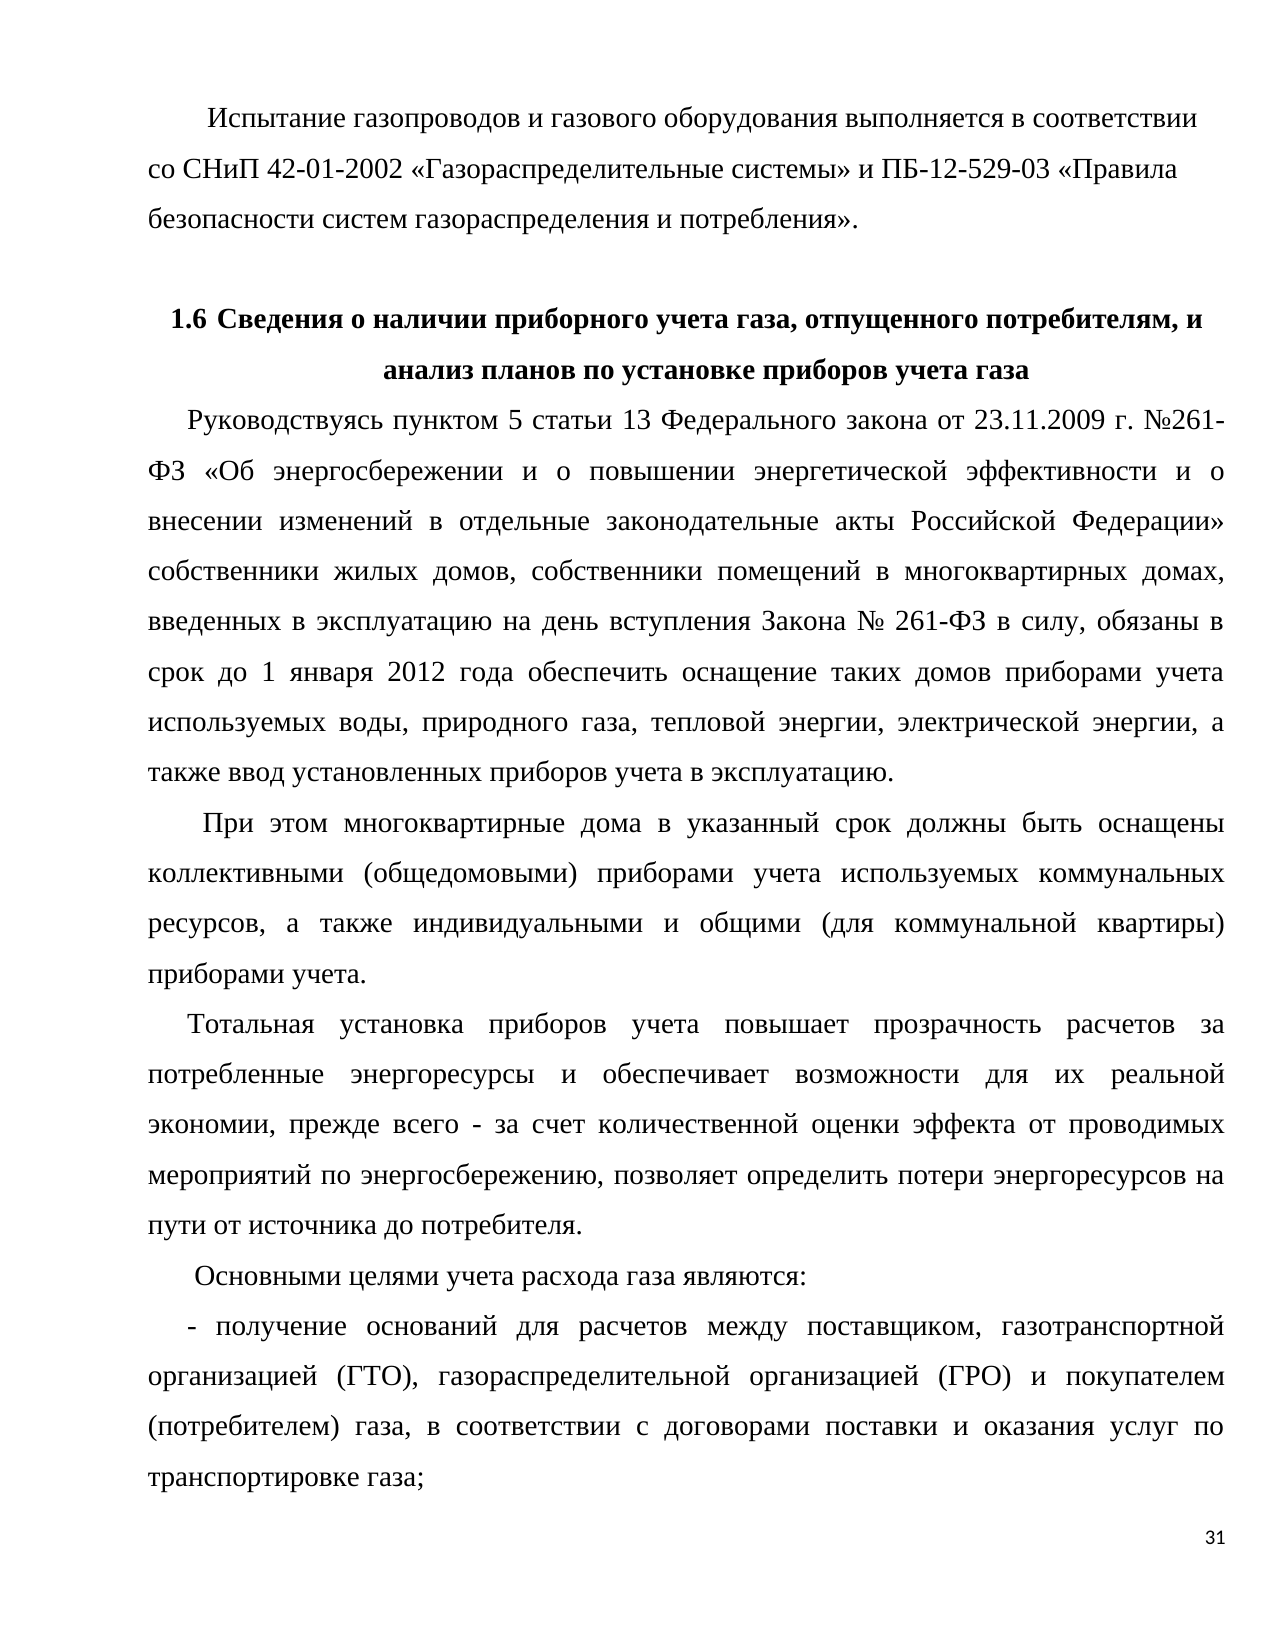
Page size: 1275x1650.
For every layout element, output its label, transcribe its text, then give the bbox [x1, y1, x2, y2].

text - получение оснований для расчетов между поставщиком, газотранспортной организацией (ГТО), газораспределительной организацией (ГРО) и покупателем (потребителем) газа, в соответствии с договорами поставки и оказания услуг по транспортировке газа; [148, 1308, 1226, 1492]
text При этом многоквартирные дома в указанный срок должны быть оснащены коллективными (общедомовыми) приборами учета используемых коммунальных ресурсов, а также индивидуальными и общими (для коммунальной квартиры) приборами учета. [148, 805, 1226, 989]
text Тотальная установка приборов учета повышает прозрачность расчетов за потребленные энергоресурсы и обеспечивает возможности для их реальной экономии, прежде всего - за счет количественной оценки эффекта от проводимых мероприятий по энергосбережению, позволяет определить потери энергоресурсов на пути от источника до потребителя. [148, 1006, 1226, 1241]
text Руководствуясь пунктом 5 статьи 13 Федерального закона от 23.11.2009 г. №261- ФЗ «Об энергосбережении и о повышении энергетической эффективности и о внесении изменений в отдельные законодательные акты Российской Федерации» собственники жилых домов, собственники помещений в многоквартирных домах, введенных в эксплуатацию на день вступления Закона № 261-ФЗ в силу, обязаны в срок до 1 января 2012 года обеспечить оснащение таких домов приборами учета используемых воды, природного газа, тепловой энергии, электрической энергии, а также ввод установленных приборов учета в эксплуатацию. [148, 402, 1226, 788]
list Испытание газопроводов и газового оборудования выполняется в соответствии со СНиП 42-01-2002 «Газораспределительные системы» и ПБ-12-529-03 «Правила безопасности систем газораспределения и потребления». [148, 100, 1226, 234]
list Сведения о наличии приборного учета газа, отпущенного потребителям, и анализ планов по установке приборов учета газа [148, 302, 1226, 386]
text Основными целями учета расхода газа являются: [148, 1258, 1226, 1291]
